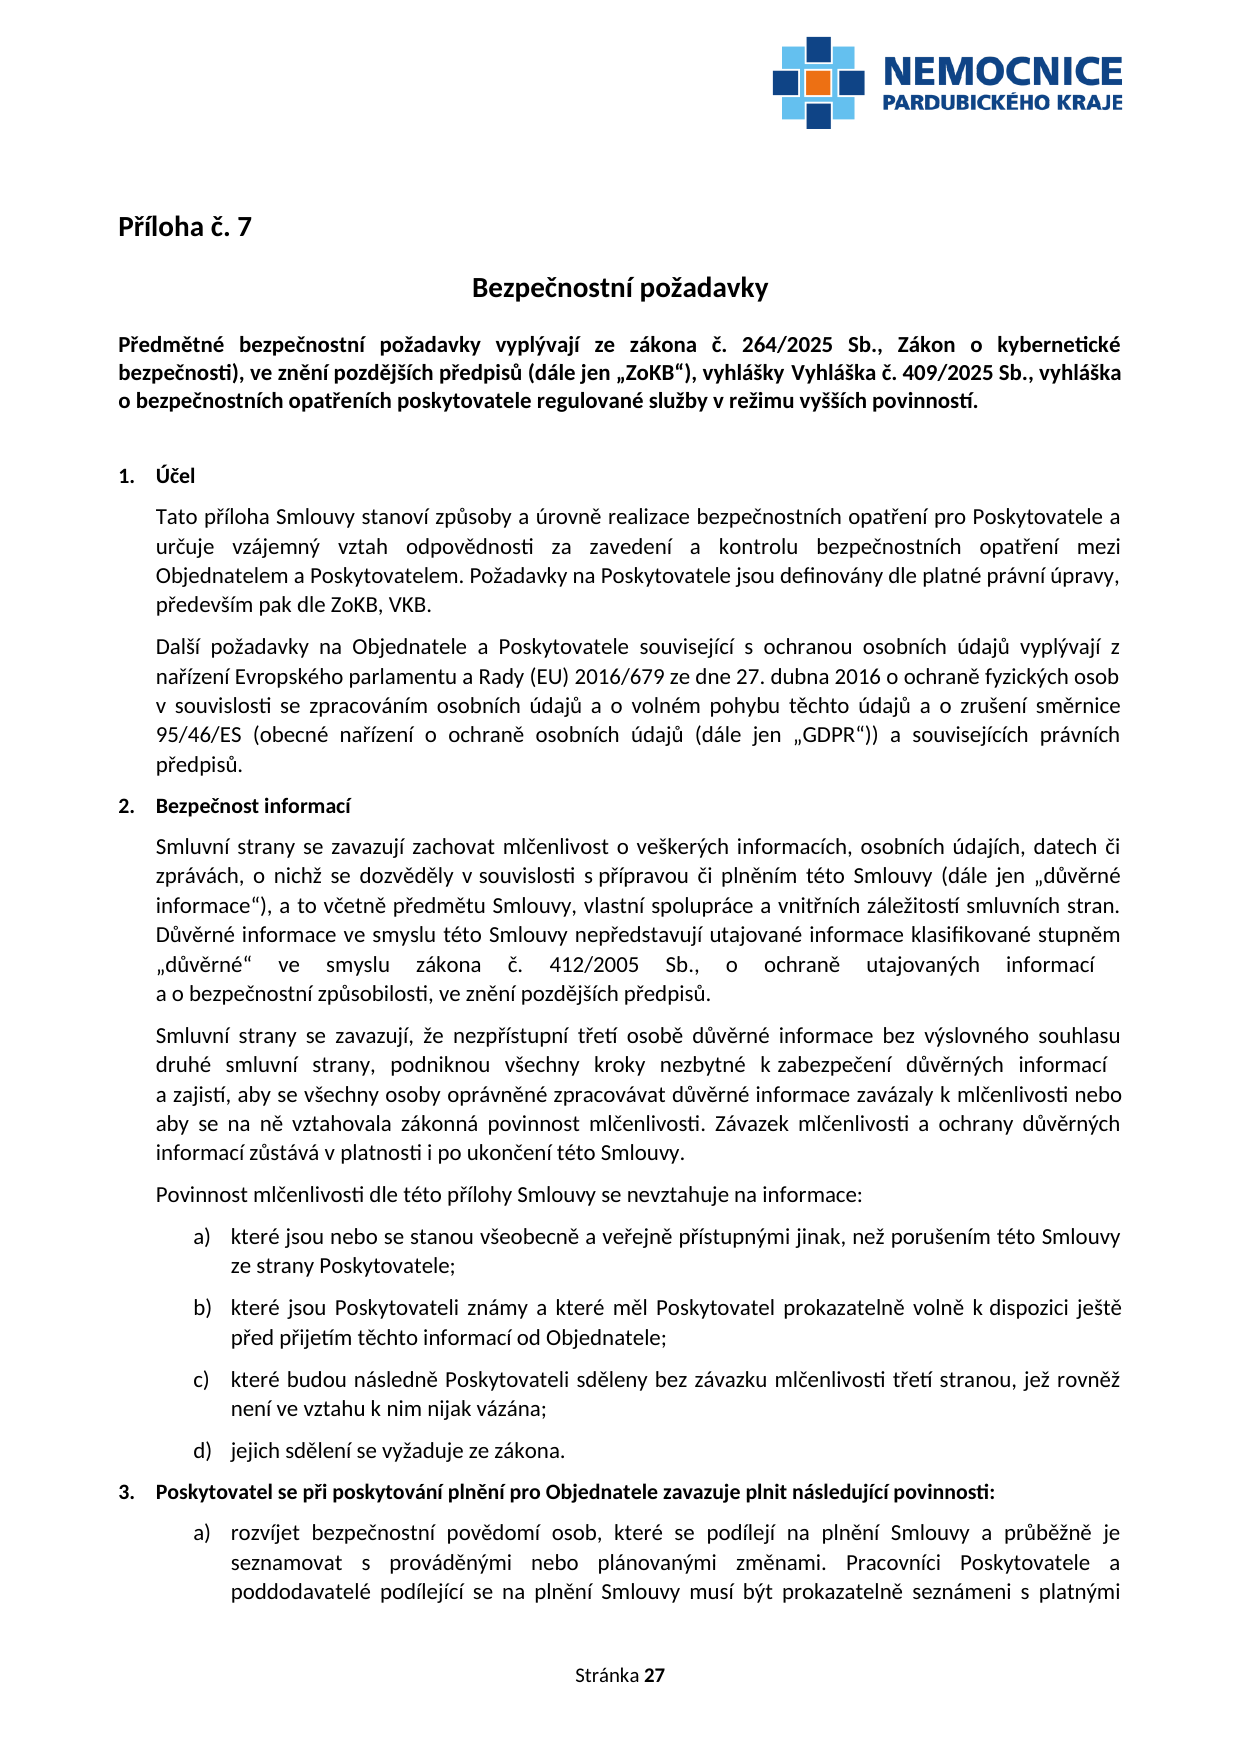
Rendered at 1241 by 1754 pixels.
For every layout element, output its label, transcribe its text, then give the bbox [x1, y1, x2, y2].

picture [771, 35, 1123, 130]
text Smluvní strany se zavazují zachovat mlčenlivost o veškerých informacích, osobních údajích, datech či zprávách, o nichž se dozvěděly v souvislosti s přípravou či plněním této Smlouvy (dále jen „důvěrné informace“), a to včetně předmětu Smlouvy, vlastní spolupráce a vnitřních záležitostí smluvních stran. Důvěrné informace ve smyslu této Smlouvy nepředstavují utajované informace klasifikované stupněm „důvěrné“ ve smyslu zákona č. 412/2005 Sb., o ochraně utajovaných informací a o bezpečnostní způsobilosti, ve znění pozdějších předpisů. [156, 832, 1122, 1007]
text Předmětné bezpečnostní požadavky vyplývají ze zákona č. 264/2025 Sb., Zákon o kybernetické bezpečnosti), ve znění pozdějších předpisů (dále jen „ZoKB“), vyhlášky Vyhláška č. 409/2025 Sb., vyhláška o bezpečnostních opatřeních poskytovatele regulované služby v režimu vyšších povinností. [118, 330, 1122, 414]
text Další požadavky na Objednatele a Poskytovatele související s ochranou osobních údajů vyplývají z nařízení Evropského parlamentu a Rady (EU) 2016/679 ze dne 27. dubna 2016 o ochraně fyzických osob v souvislosti se zpracováním osobních údajů a o volném pohybu těchto údajů a o zrušení směrnice 95/46/ES (obecné nařízení o ochraně osobních údajů (dále jen „GDPR“)) a souvisejících právních předpisů. [156, 632, 1122, 778]
list které jsou nebo se stanou všeobecně a veřejně přístupnými jinak, než porušením této Smlouvy ze strany Poskytovatele; [193, 1222, 1122, 1279]
subtitle Bezpečnostní požadavky [118, 269, 1122, 305]
list Poskytovatel se při poskytování plnění pro Objednatele zavazuje plnit následující povinnosti: [118, 1478, 1122, 1504]
subtitle Příloha č. 7 [118, 208, 1122, 244]
text Povinnost mlčenlivosti dle této přílohy Smlouvy se nevztahuje na informace: [156, 1180, 1122, 1208]
list jejich sdělení se vyžaduje ze zákona. [193, 1436, 1122, 1464]
list které budou následně Poskytovateli sděleny bez závazku mlčenlivosti třetí stranou, jež rovněž není ve vztahu k nim nijak vázána; [193, 1365, 1122, 1422]
text Tato příloha Smlouvy stanoví způsoby a úrovně realizace bezpečnostních opatření pro Poskytovatele a určuje vzájemný vztah odpovědnosti za zavedení a kontrolu bezpečnostních opatření mezi Objednatelem a Poskytovatelem. Požadavky na Poskytovatele jsou definovány dle platné právní úpravy, především pak dle ZoKB, VKB. [156, 502, 1122, 618]
text Smluvní strany se zavazují, že nezpřístupní třetí osobě důvěrné informace bez výslovného souhlasu druhé smluvní strany, podniknou všechny kroky nezbytné k zabezpečení důvěrných informací a zajistí, aby se všechny osoby oprávněné zpracovávat důvěrné informace zavázaly k mlčenlivosti nebo aby se na ně vztahovala zákonná povinnost mlčenlivosti. Závazek mlčenlivosti a ochrany důvěrných informací zůstává v platnosti i po ukončení této Smlouvy. [156, 1021, 1122, 1166]
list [193, 1518, 1122, 1605]
list Účel [118, 462, 1122, 489]
list Bezpečnost informací [118, 792, 1122, 818]
list které jsou Poskytovateli známy a které měl Poskytovatel prokazatelně volně k dispozici ještě před přijetím těchto informací od Objednatele; [193, 1293, 1122, 1351]
